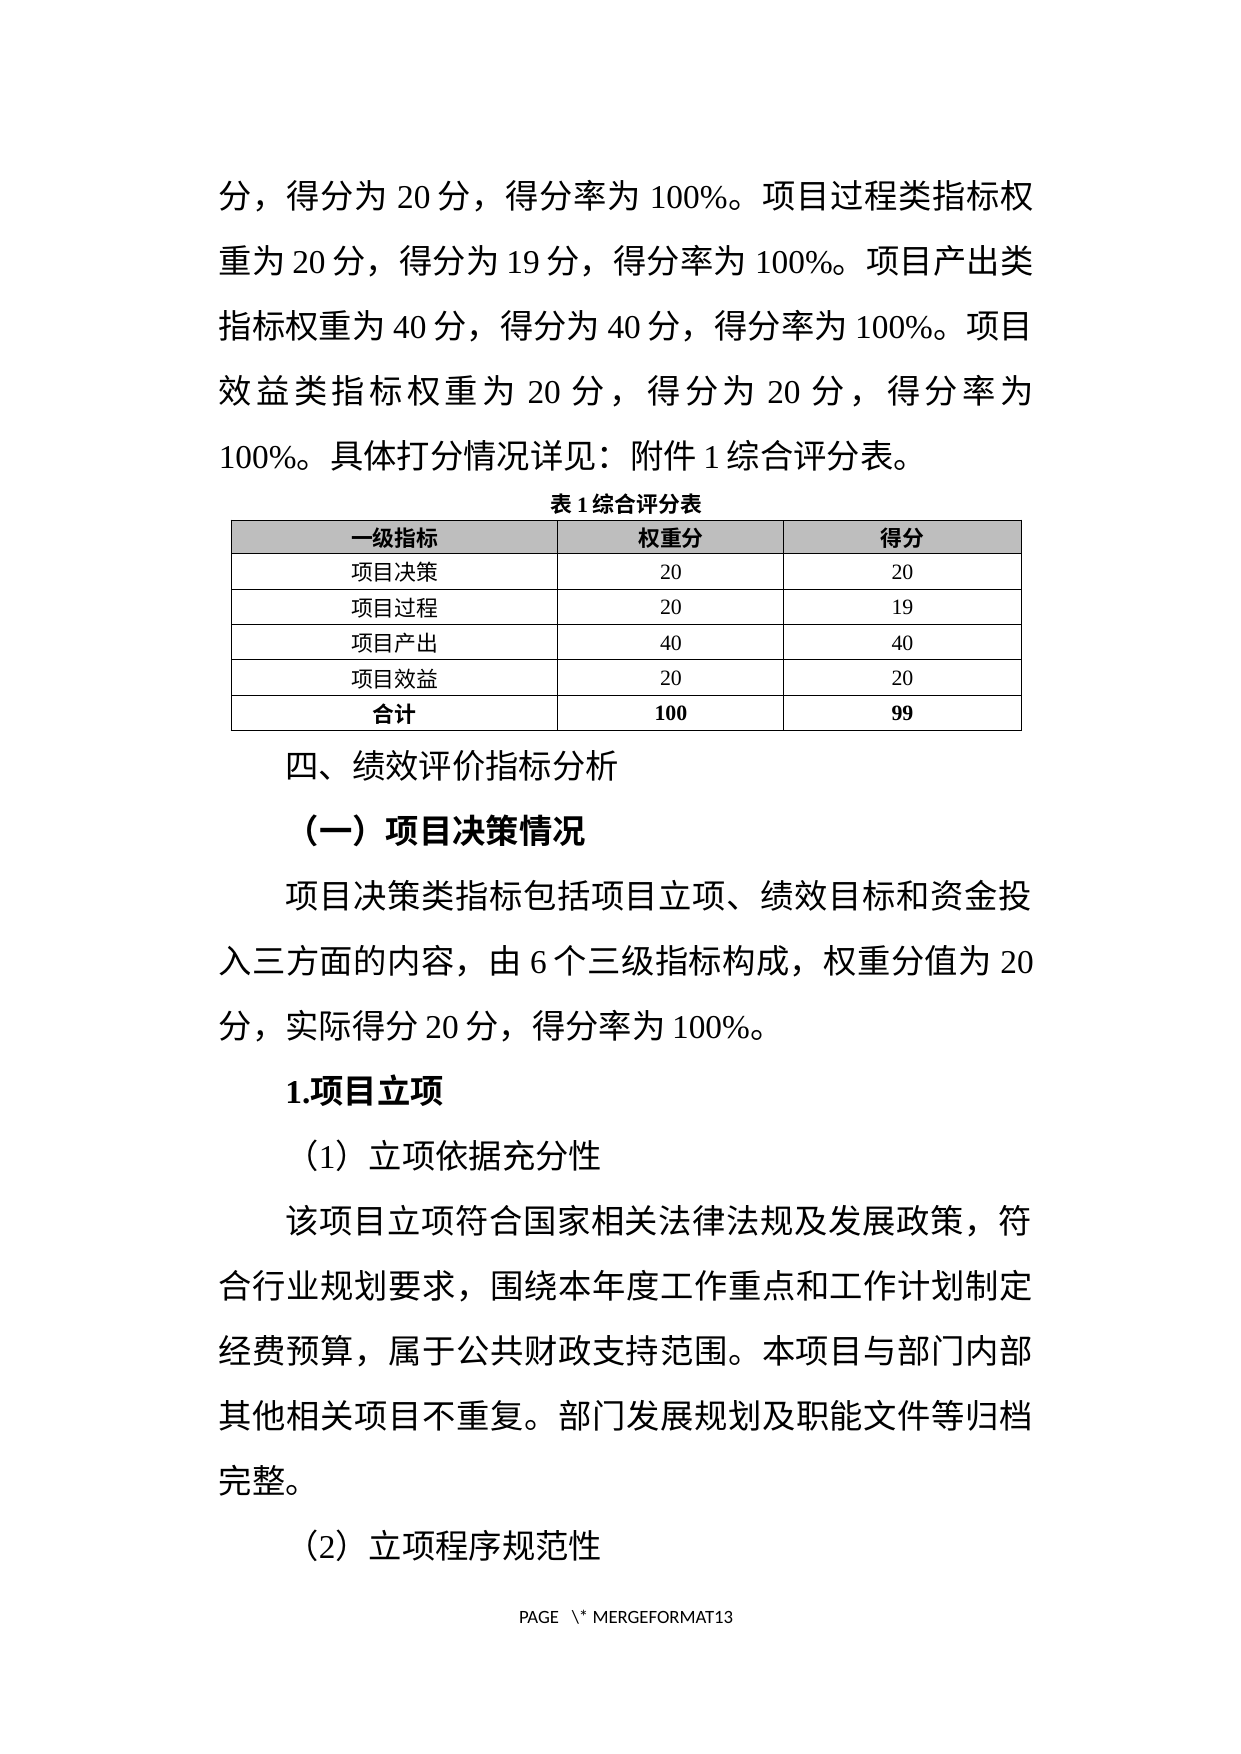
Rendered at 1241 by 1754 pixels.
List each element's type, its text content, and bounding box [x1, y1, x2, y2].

text 项目决策类指标包括项目立项、绩效目标和资金投入三方面的内容，由6个三级指标构成，权重分值为20分，实际得分20分，得分率为100%。 [218, 861, 1033, 1056]
table_cell 合计 [232, 696, 557, 730]
title 表1综合评分表 [218, 487, 1033, 519]
table_cell 项目决策 [232, 554, 557, 588]
table_cell 99 [784, 696, 1021, 730]
text （2）立项程序规范性 [218, 1511, 1033, 1576]
table_cell 20 [558, 660, 783, 695]
table_header 一级指标 [232, 521, 557, 553]
text 四、绩效评价指标分析 [218, 731, 1033, 796]
table_cell 40 [558, 625, 783, 659]
table_cell 20 [558, 590, 783, 624]
title （一）项目决策情况 [218, 796, 1033, 861]
table_cell 20 [558, 554, 783, 588]
text 1.项目立项 [218, 1056, 1033, 1121]
text 该项目立项符合国家相关法律法规及发展政策，符合行业规划要求，围绕本年度工作重点和工作计划制定经费预算，属于公共财政支持范围。本项目与部门内部其他相关项目不重复。部门发展规划及职能文件等归档完整。 [218, 1186, 1033, 1511]
table_cell 40 [784, 625, 1021, 659]
table_cell 项目过程 [232, 590, 557, 624]
table_cell 项目产出 [232, 625, 557, 659]
table_header 权重分 [558, 521, 783, 553]
table_cell 20 [784, 660, 1021, 695]
table_cell 100 [558, 696, 783, 730]
table_cell 项目效益 [232, 660, 557, 695]
table_header 得分 [784, 521, 1021, 553]
text （1）立项依据充分性 [218, 1121, 1033, 1186]
table_cell 20 [784, 554, 1021, 588]
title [218, 162, 1033, 487]
table_cell 19 [784, 590, 1021, 624]
